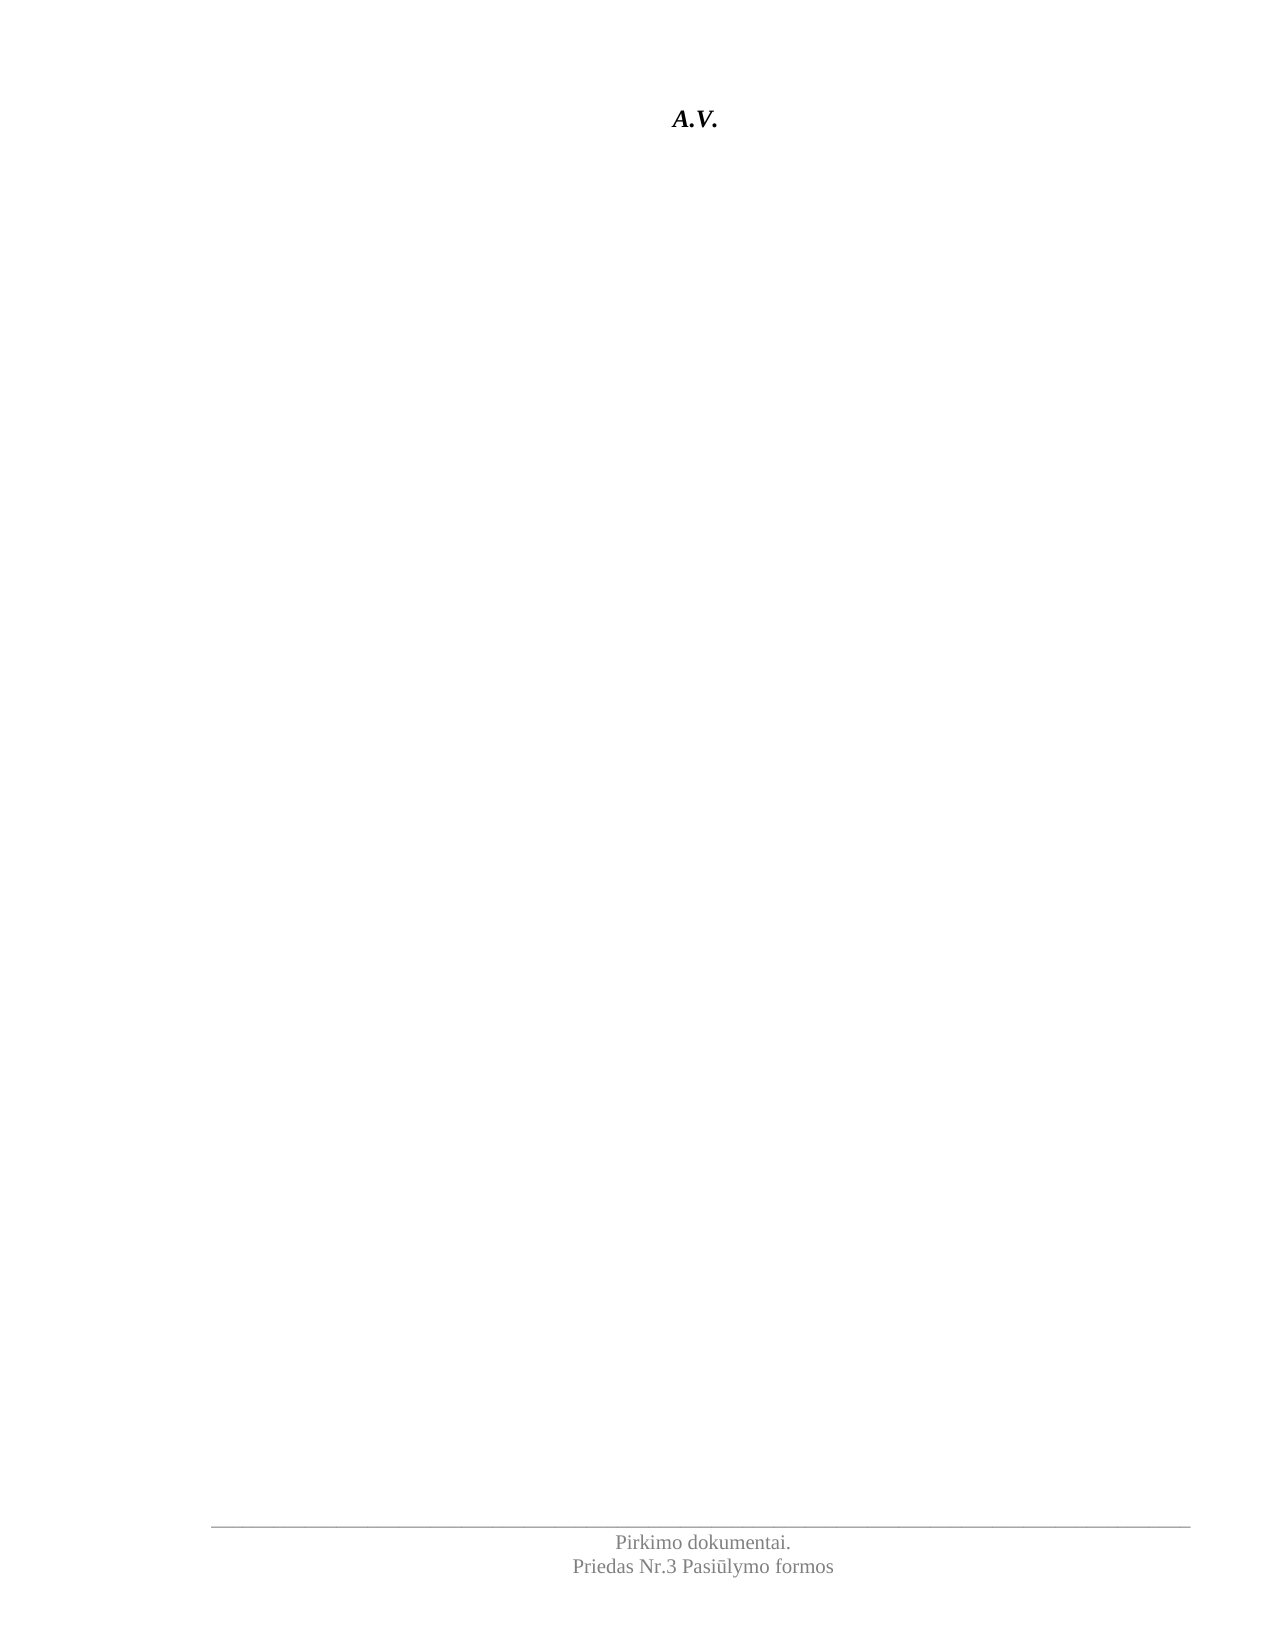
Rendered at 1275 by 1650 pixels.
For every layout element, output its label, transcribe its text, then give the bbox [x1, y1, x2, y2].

text A.V. [187, 104, 1237, 132]
